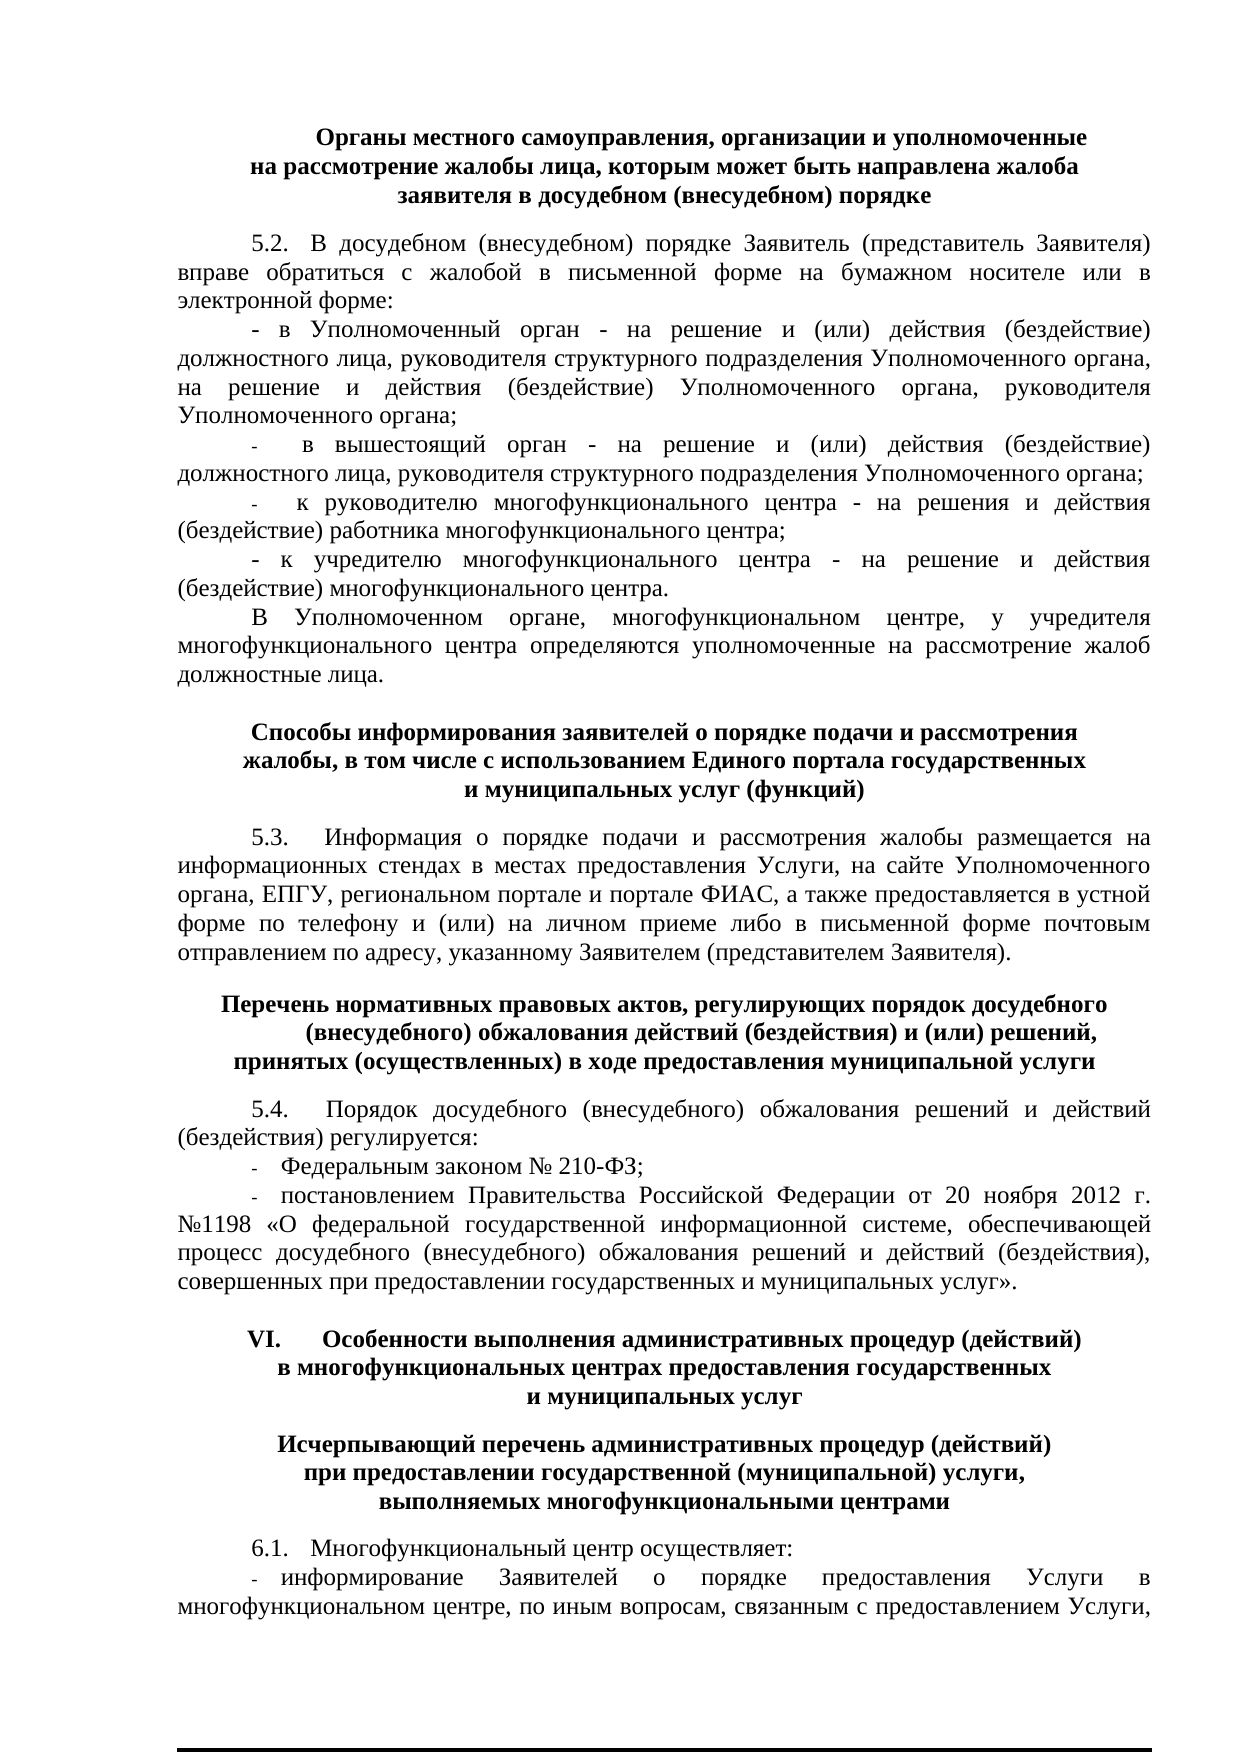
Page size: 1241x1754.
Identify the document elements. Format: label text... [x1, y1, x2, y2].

list Особенности выполнения административных процедур (действий) [177, 1324, 1152, 1352]
text - в Уполномоченный орган - на решение и (или) действия (бездействие) должностного лица, руководителя структурного подразделения Уполномоченного органа, на решение и действия (бездействие) Уполномоченного органа, руководителя Уполномоченного органа; [177, 314, 1152, 429]
text Способы информирования заявителей о порядке подачи и рассмотрения жалобы, в том числе с использованием Единого портала государственных и муниципальных услуг (функций) [177, 717, 1152, 803]
text Органы местного самоуправления, организации и уполномоченные на рассмотрение жалобы лица, которым может быть направлена жалоба заявителя в досудебном (внесудебном) порядке [177, 122, 1152, 209]
text в многофункциональных центрах предоставления государственных и муниципальных услуг [177, 1352, 1152, 1410]
text Перечень нормативных правовых актов, регулирующих порядок досудебного [177, 989, 1152, 1017]
list в вышестоящий орган - на решение и (или) действия (бездействие) должностного лица, руководителя структурного подразделения Уполномоченного органа; [177, 429, 1152, 487]
list Федеральным законом № 210-ФЗ; [177, 1151, 1152, 1180]
list Порядок досудебного (внесудебного) обжалования решений и действий (бездействия) регулируется: [177, 1094, 1152, 1151]
list постановлением Правительства Российской Федерации от 20 ноября 2012 г.№1198 «О федеральной государственной информационной системе, обеспечивающей процесс досудебного (внесудебного) обжалования решений и действий (бездействия), совершенных при предоставлении государственных и муниципальных услуг». [177, 1180, 1152, 1295]
text (внесудебного) обжалования действий (бездействия) и (или) решений, принятых (осуществленных) в ходе предоставления муниципальной услуги [177, 1017, 1152, 1075]
text В Уполномоченном органе, многофункциональном центре, у учредителя многофункционального центра определяются уполномоченные на рассмотрение жалоб должностные лица. [177, 602, 1152, 688]
list Информация о порядке подачи и рассмотрения жалобы размещается на информационных стендах в местах предоставления Услуги, на сайте Уполномоченного органа, ЕПГУ, региональном портале и портале ФИАС, а также предоставляется в устной форме по телефону и (или) на личном приеме либо в письменной форме почтовым отправлением по адресу, указанному Заявителем (представителем Заявителя). [177, 822, 1152, 965]
list В досудебном (внесудебном) порядке Заявитель (представитель Заявителя) вправе обратиться с жалобой в письменной форме на бумажном носителе или в электронной форме: [177, 228, 1152, 314]
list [177, 1562, 1152, 1619]
text - к учредителю многофункционального центра - на решение и действия (бездействие) многофункционального центра. [177, 544, 1152, 602]
list Многофункциональный центр осуществляет: [177, 1533, 1152, 1562]
text Исчерпывающий перечень административных процедур (действий) при предоставлении государственной (муниципальной) услуги, выполняемых многофункциональными центрами [177, 1429, 1152, 1515]
list к руководителю многофункционального центра - на решения и действия (бездействие) работника многофункционального центра; [177, 487, 1152, 544]
